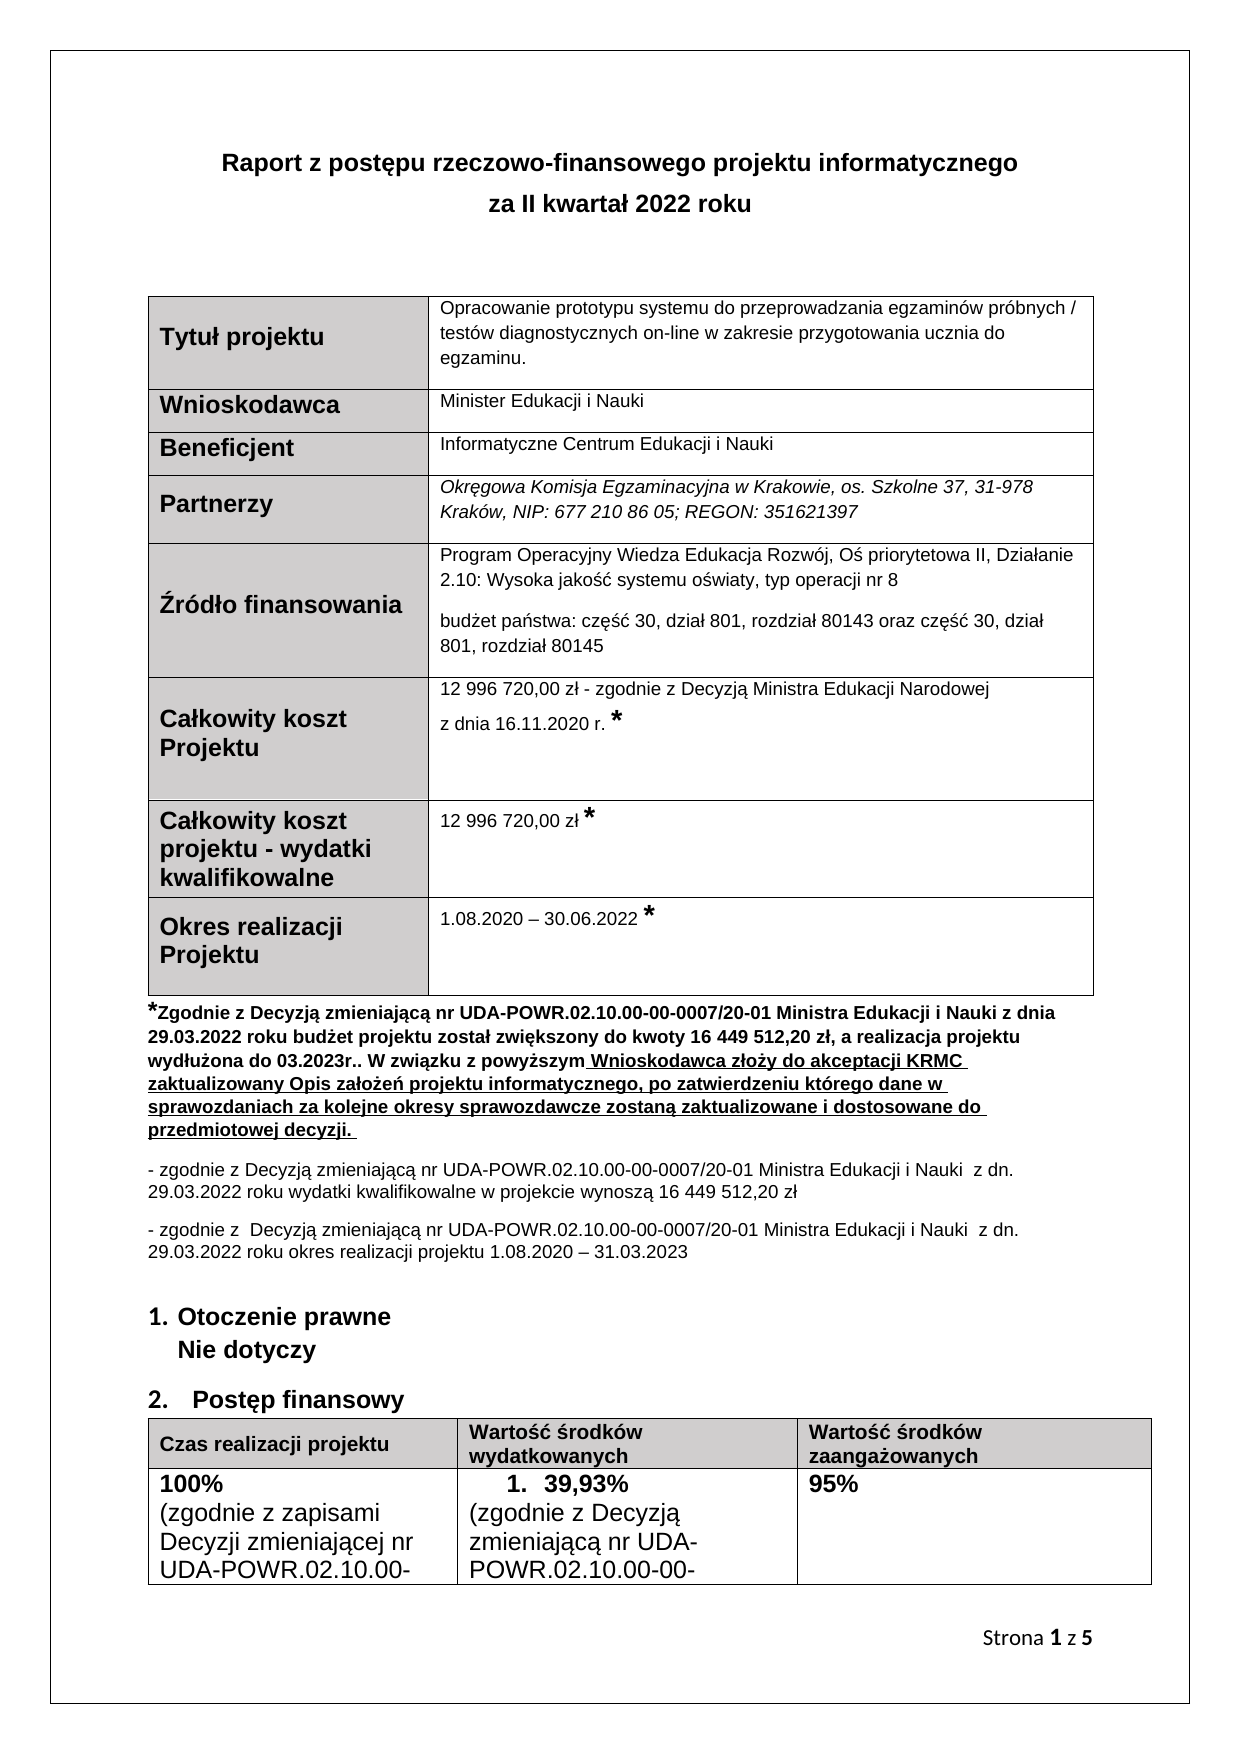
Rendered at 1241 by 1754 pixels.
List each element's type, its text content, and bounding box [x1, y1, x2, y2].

table_cell Wnioskodawca [149, 390, 428, 432]
table_cell 12 996 720,00 zł * [429, 801, 1093, 897]
table_header Opracowanie prototypu systemu do przeprowadzania egzaminów próbnych / testów diagnostycznych on-line w zakresie przygotowania ucznia do egzaminu. [429, 297, 1093, 389]
table_cell Całkowity koszt projektu - wydatki kwalifikowalne [149, 801, 428, 897]
table_cell Okres realizacji Projektu [149, 898, 428, 995]
table_cell 1.08.2020 – 30.06.2022 * [429, 898, 1093, 995]
table_header Wartość środków zaangażowanych [798, 1419, 1151, 1468]
table_cell Program Operacyjny Wiedza Edukacja Rozwój, Oś priorytetowa II, Działanie 2.10: Wysoka jakość systemu oświaty, typ operacji nr 8 budżet państwa: część 30, dział 801, rozdział 80143 oraz część 30, dział 801, rozdział 80145 [429, 544, 1093, 677]
subtitle Raport z postępu rzeczowo-finansowego projektu informatycznego [148, 147, 1093, 176]
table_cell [458, 1469, 797, 1584]
table_header Czas realizacji projektu [149, 1419, 457, 1468]
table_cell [149, 1469, 457, 1584]
subtitle Nie dotyczy [148, 1335, 1093, 1364]
table_cell Okręgowa Komisja Egzaminacyjna w Krakowie, os. Szkolne 37, 31-978 Kraków, NIP: 677 210 86 05; REGON: 351621397 [429, 476, 1093, 543]
table_cell 12 996 720,00 zł - zgodnie z Decyzją Ministra Edukacji Narodowej z dnia 16.11.2020 r. * [429, 678, 1093, 799]
text - zgodnie z Decyzją zmieniającą nr UDA-POWR.02.10.00-00-0007/20-01 Ministra Edukacji i Nauki z dn. 29.03.2022 roku okres realizacji projektu 1.08.2020 – 31.03.2023 [148, 1219, 1093, 1262]
table_header Tytuł projektu [149, 297, 428, 389]
table_cell Partnerzy [149, 476, 428, 543]
table_cell Całkowity koszt Projektu [149, 678, 428, 799]
subtitle Otoczenie prawne [148, 1299, 1063, 1333]
text - zgodnie z Decyzją zmieniającą nr UDA-POWR.02.10.00-00-0007/20-01 Ministra Edukacji i Nauki z dn. 29.03.2022 roku wydatki kwalifikowalne w projekcie wynoszą 16 449 512,20 zł [148, 1159, 1093, 1202]
subtitle Postęp finansowy [148, 1382, 1093, 1416]
text *Zgodnie z Decyzją zmieniającą nr UDA-POWR.02.10.00-00-0007/20-01 Ministra Edukacji i Nauki z dnia 29.03.2022 roku budżet projektu został zwiększony do kwoty 16 449 512,20 zł, a realizacja projektu wydłużona do 03.2023r.. W związku z powyższym Wnioskodawca złoży do akceptacji KRMC zaktualizowany Opis założeń projektu informatycznego, po zatwierdzeniu którego dane w sprawozdaniach za kolejne okresy sprawozdawcze zostaną zaktualizowane i dostosowane do przedmiotowej decyzji. [148, 996, 1093, 1141]
table_cell Beneficjent [149, 433, 428, 475]
table_cell 95% [798, 1469, 1151, 1584]
table_header Wartość środków wydatkowanych [458, 1419, 797, 1468]
table_cell Minister Edukacji i Nauki [429, 390, 1093, 432]
table_cell Informatyczne Centrum Edukacji i Nauki [429, 433, 1093, 475]
subtitle za II kwartał 2022 roku [148, 189, 1093, 217]
table_cell Źródło finansowania [149, 544, 428, 677]
